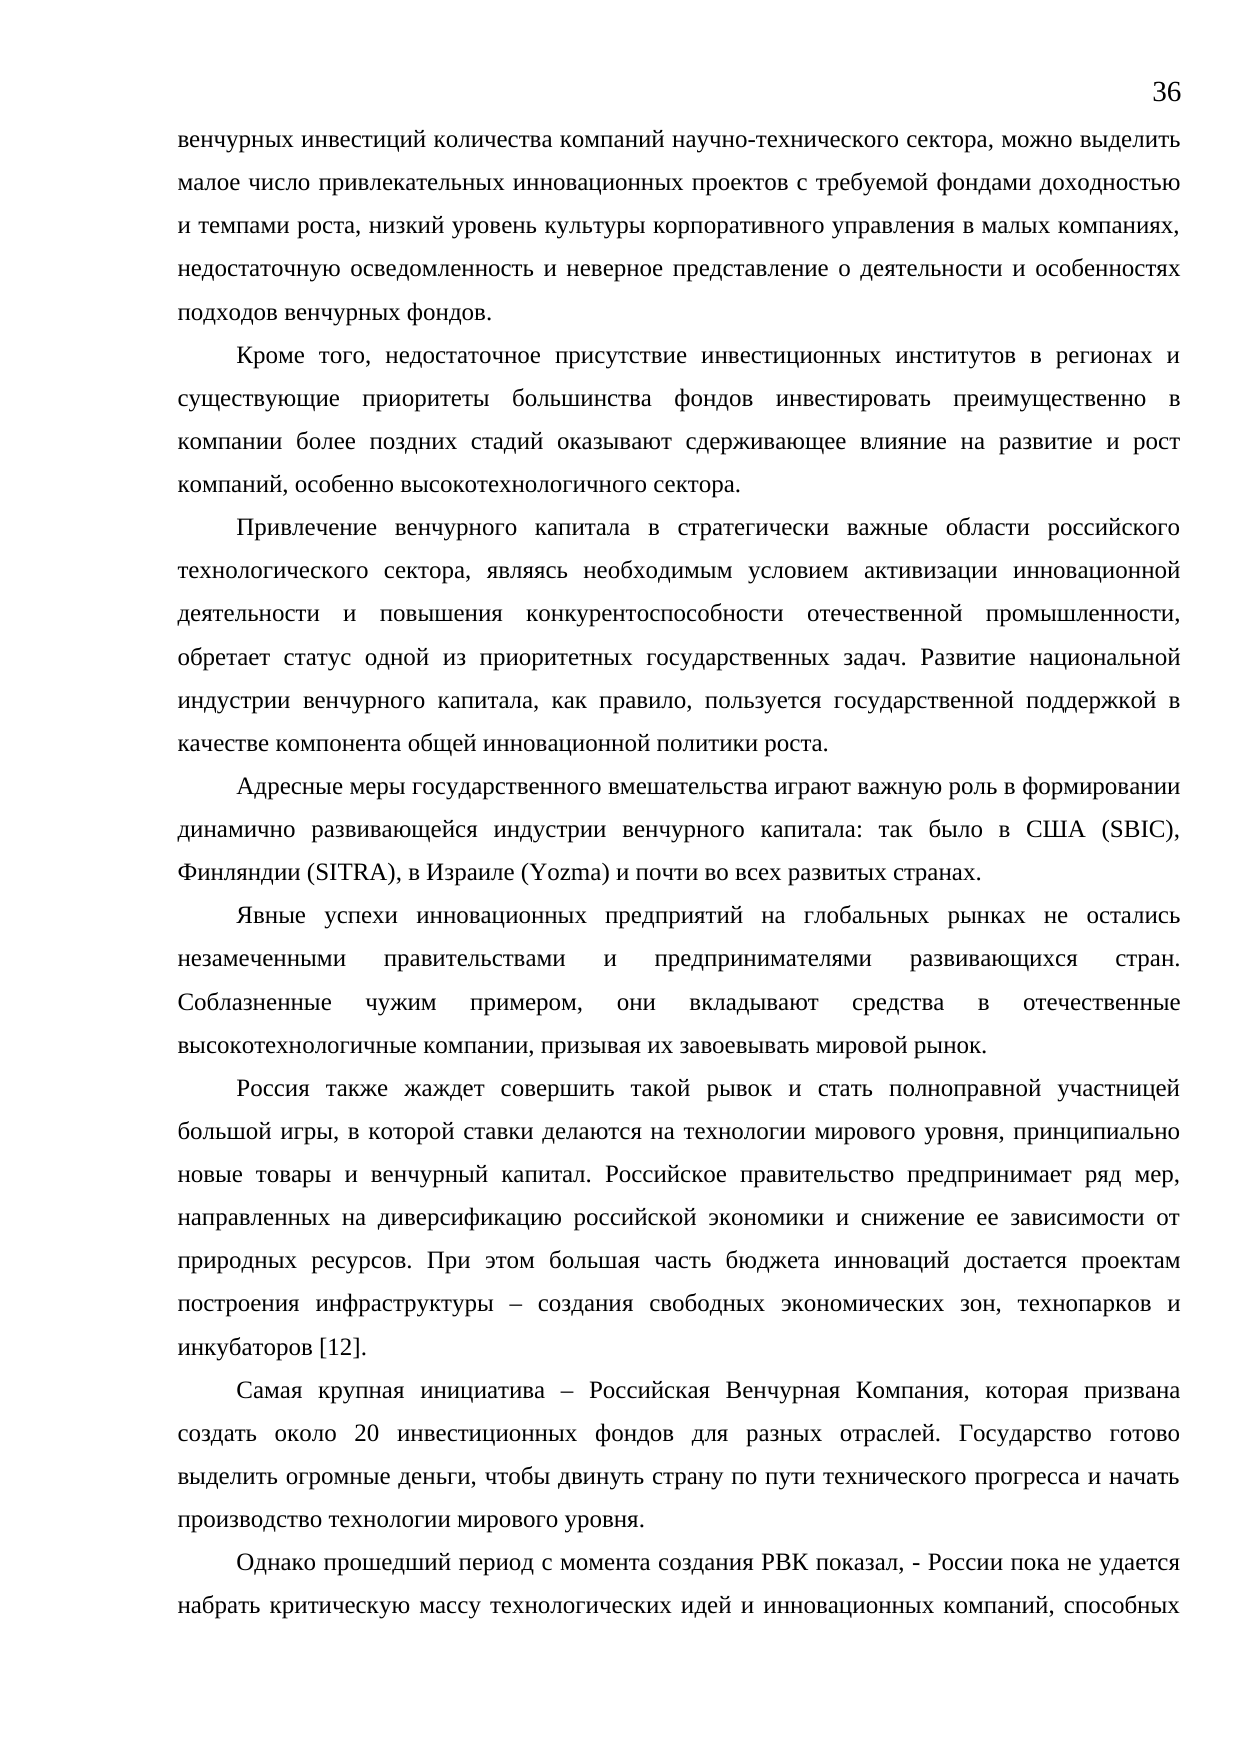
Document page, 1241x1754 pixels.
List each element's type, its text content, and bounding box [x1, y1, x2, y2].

text Самая крупная инициатива – Российская Венчурная Компания, которая призвана создать около 20 инвестиционных фондов для разных отраслей. Государство готово выделить огромные деньги, чтобы двинуть страну по пути технического прогресса и начать производство технологии мирового уровня. [177, 1375, 1181, 1533]
text Явные успехи инновационных предприятий на глобальных рынках не остались незамеченными правительствами и предпринимателями развивающихся стран. Соблазненные чужим примером, они вкладывают средства в отечественные высокотехнологичные компании, призывая их завоевывать мировой рынок. [177, 900, 1181, 1058]
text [177, 1547, 1181, 1619]
text Адресные меры государственного вмешательства играют важную роль в формировании динамично развивающейся индустрии венчурного капитала: так было в США (SBIС), Финляндии (SITRА), в Израиле (Yоzmа) и почти во всех развитых странах. [177, 771, 1181, 886]
text Кроме того, недостаточное присутствие инвестиционных институтов в регионах и существующие приоритеты большинства фондов инвестировать преимущественно в компании более поздних стадий оказывают сдерживающее влияние на развитие и рост компаний, особенно высокотехнологичного сектора. [177, 340, 1181, 498]
text Россия также жаждет совершить такой рывок и стать полноправной участницей большой игры, в которой ставки делаются на технологии мирового уровня, принципиально новые товары и венчурный капитал. Российское правительство предпринимает ряд мер, направленных на диверсификацию российской экономики и снижение ее зависимости от природных ресурсов. При этом большая часть бюджета инноваций достается проектам построения инфраструктуры – создания свободных экономических зон, технопарков и инкубаторов [12]. [177, 1073, 1181, 1360]
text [177, 124, 1181, 325]
text Привлечение венчурного капитала в стратегически важные области российского технологического сектора, являясь необходимым условием активизации инновационной деятельности и повышения конкурентоспособности отечественной промышленности, обретает статус одной из приоритетных государственных задач. Развитие национальной индустрии венчурного капитала, как правило, пользуется государственной поддержкой в качестве компонента общей инновационной политики роста. [177, 512, 1181, 757]
